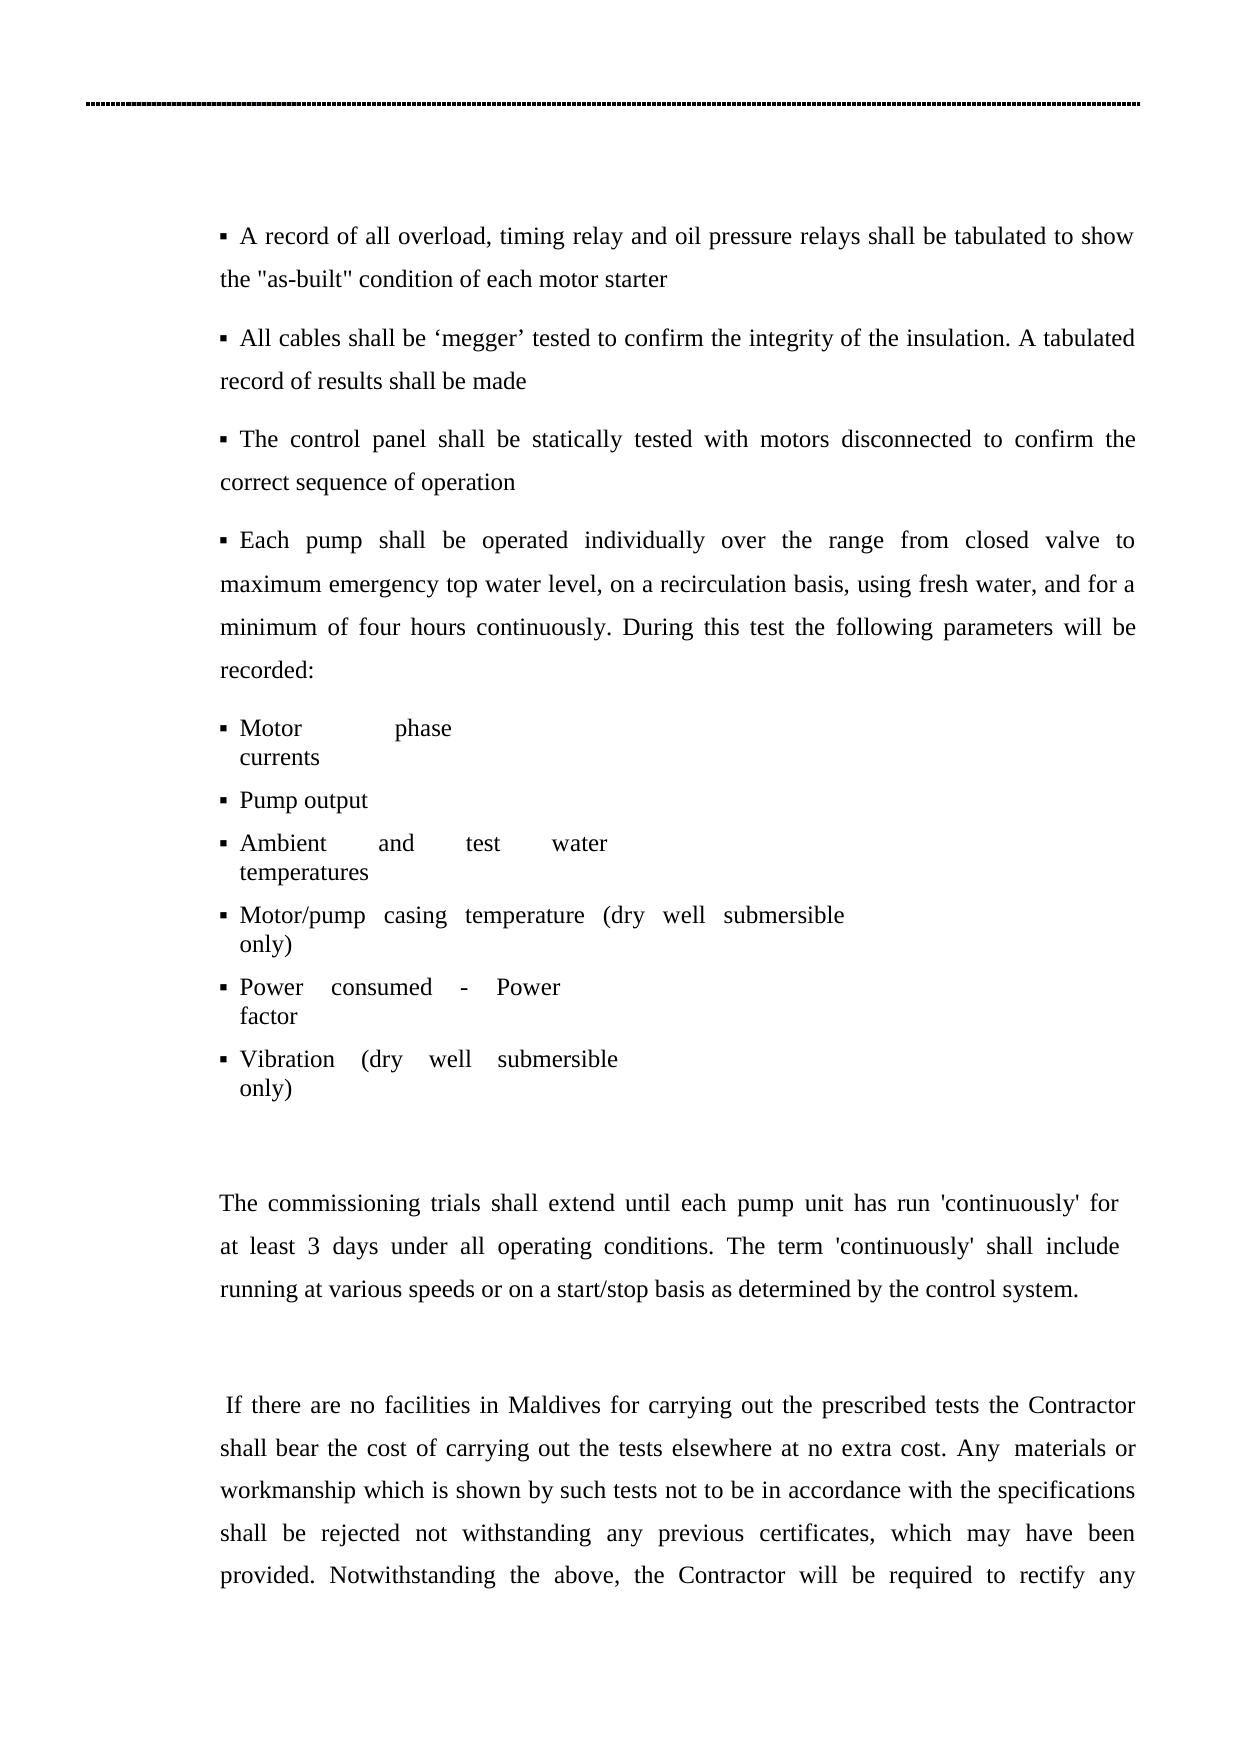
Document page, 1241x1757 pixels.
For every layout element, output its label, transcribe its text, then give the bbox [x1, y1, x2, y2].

list Each pump shall be operated individually over the range from closed valve to maximum emergency top water level, on a recirculation basis, using fresh water, and for a minimum of four hours continuously. During this test the following parameters will be recorded: [219, 526, 1136, 684]
picture [86, 102, 1141, 106]
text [220, 1391, 1136, 1589]
list Power consumed - Power factor [219, 972, 560, 1030]
list Vibration (dry well submersible only) [219, 1044, 618, 1102]
text The commissioning trials shall extend until each pump unit has run 'continuously' for at least 3 days under all operating conditions. The term 'continuously' shall include running at various speeds or on a start/stop basis as determined by the control system. [219, 1188, 1119, 1303]
list A record of all overload, timing relay and oil pressure relays shall be tabulated to show the "as-built" condition of each motor starter [219, 221, 1135, 293]
list All cables shall be ‘megger’ tested to confirm the integrity of the insulation. A tabulated record of results shall be made [219, 323, 1135, 394]
list Motor phase currents [219, 713, 452, 771]
list Motor/pump casing temperature (dry well submersible only) [219, 900, 844, 958]
list Ambient and test water temperatures [219, 828, 607, 886]
list Pump output [219, 785, 368, 814]
list The control panel shall be statically tested with motors disconnected to confirm the correct sequence of operation [219, 424, 1136, 496]
